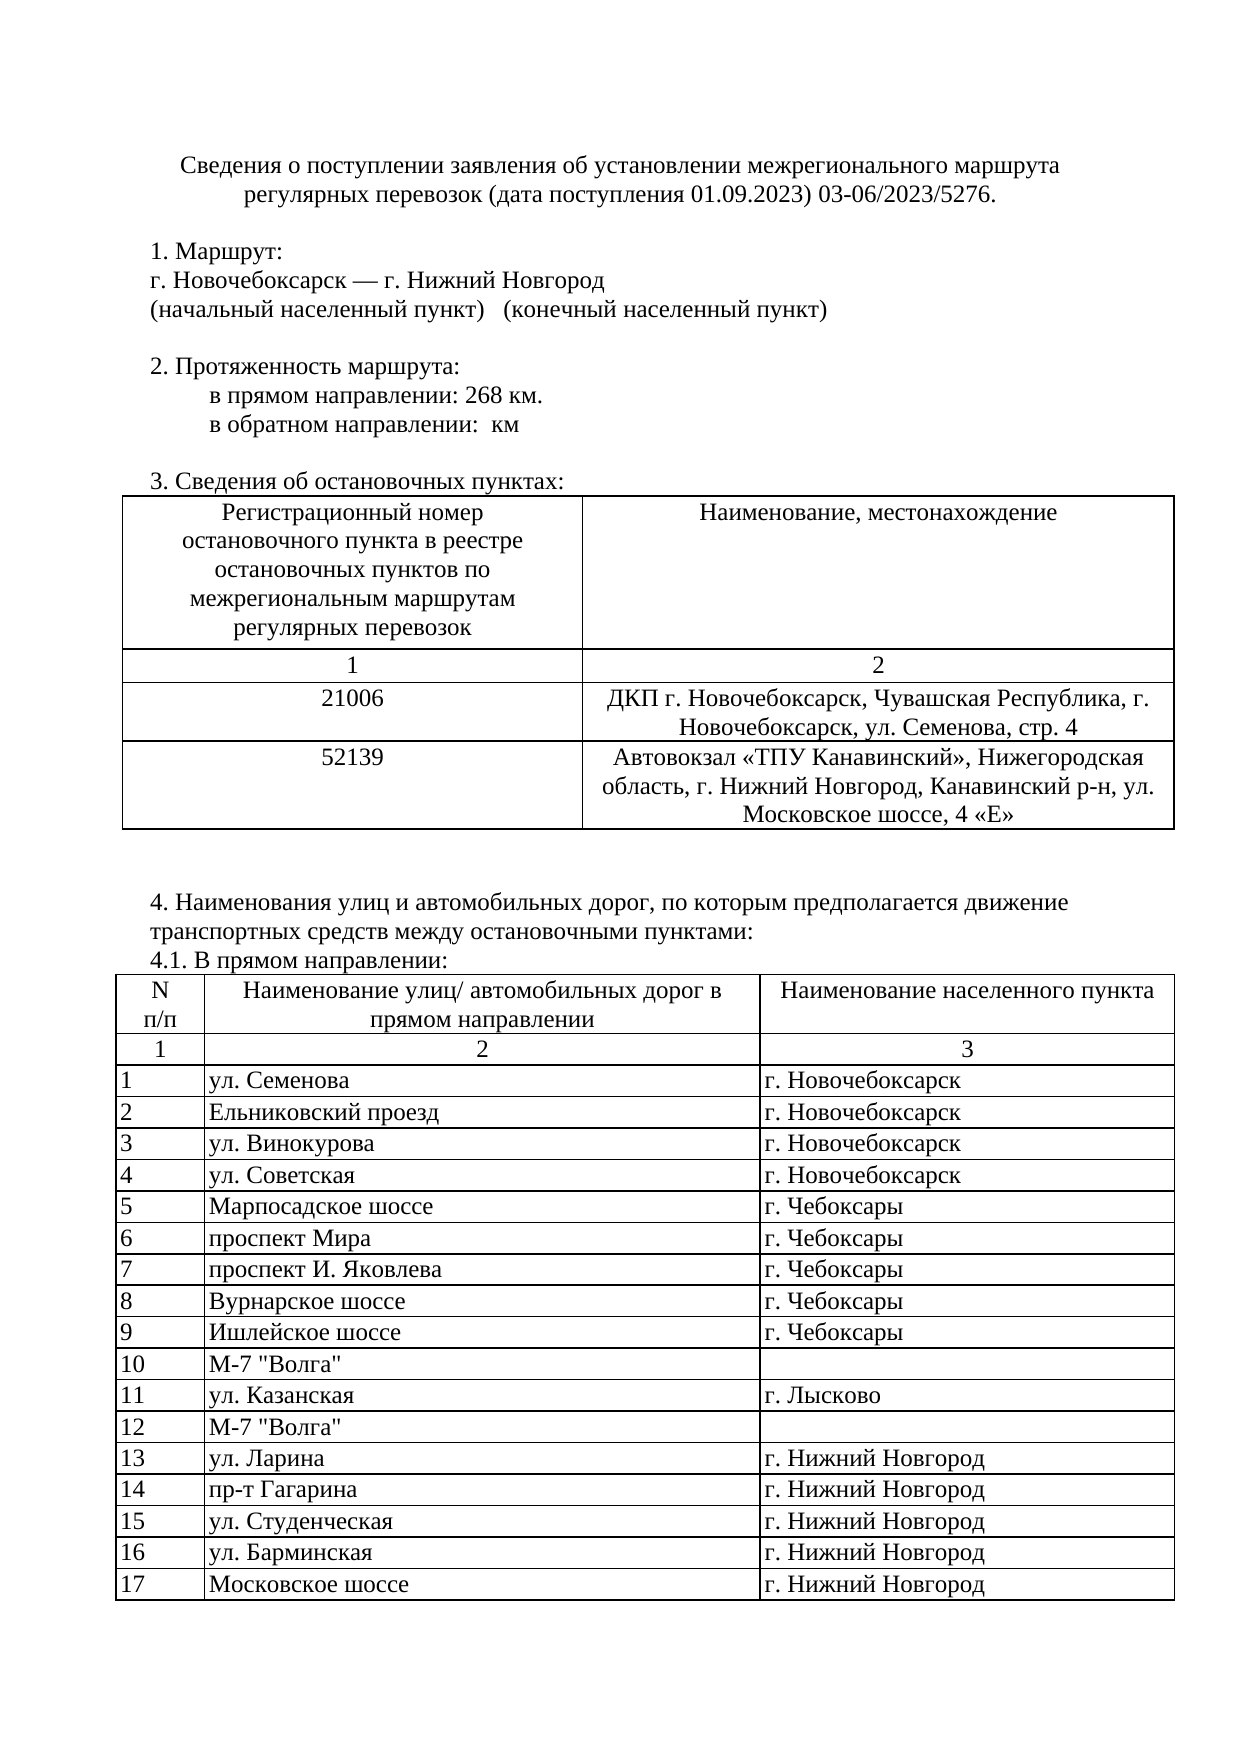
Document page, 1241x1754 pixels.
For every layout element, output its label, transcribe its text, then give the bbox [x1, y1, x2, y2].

table_cell 5 [117, 1192, 204, 1221]
table_cell 15 [117, 1506, 204, 1536]
table_cell Ельниковский проезд [205, 1097, 759, 1127]
table_header Наименование, местонахождение [583, 497, 1173, 648]
table_header Регистрационный номер остановочного пункта в реестре остановочных пунктов по межрегиональным маршрутам регулярных перевозок [123, 497, 582, 648]
table_cell 6 [117, 1223, 204, 1253]
table_cell [761, 1349, 1174, 1379]
table_cell 2 [583, 650, 1173, 681]
table_header Наименование населенного пункта [761, 975, 1174, 1033]
table_cell г. Нижний Новгород [761, 1506, 1174, 1536]
table_cell 11 [117, 1380, 204, 1410]
table_cell г. Нижний Новгород [761, 1443, 1174, 1473]
table_cell Ишлейское шоссе [205, 1317, 759, 1347]
table_cell ДКП г. Новочебоксарск, Чувашская Республика, г. Новочебоксарск, ул. Семенова, стр. 4 [583, 683, 1173, 740]
table_cell ул. Студенческая [205, 1506, 759, 1536]
table_cell г. Чебоксары [761, 1255, 1174, 1284]
table_cell г. Новочебоксарск [761, 1160, 1174, 1190]
table_cell г. Нижний Новгород [761, 1538, 1174, 1567]
text 2. Протяженность маршрута: [150, 351, 1090, 380]
table_cell 10 [117, 1349, 204, 1379]
table_cell 14 [117, 1475, 204, 1504]
table_cell 52139 [123, 742, 582, 828]
table_cell ул. Винокурова [205, 1129, 759, 1158]
table_cell 3 [761, 1034, 1174, 1064]
table_cell г. Нижний Новгород [761, 1569, 1174, 1599]
table_cell Марпосадское шоссе [205, 1192, 759, 1221]
table_cell 16 [117, 1538, 204, 1567]
table_cell г. Новочебоксарск [761, 1066, 1174, 1096]
table_cell 7 [117, 1255, 204, 1284]
text Сведения о поступлении заявления об установлении межрегионального маршрута регулярных перевозок (дата поступления 01.09.2023) 03-06/2023/5276. [150, 150, 1090, 207]
table_cell пр-т Гагарина [205, 1475, 759, 1504]
table_cell 21006 [123, 683, 582, 740]
table_cell 8 [117, 1286, 204, 1316]
text г. Новочебоксарск — г. Нижний Новгород [150, 265, 1090, 294]
table_cell 1 [117, 1066, 204, 1096]
table_cell ул. Ларина [205, 1443, 759, 1473]
text 4. Наименования улиц и автомобильных дорог, по которым предполагается движение транспортных средств между остановочными пунктами: [150, 887, 1090, 945]
text 3. Сведения об остановочных пунктах: [150, 466, 1090, 495]
text в обратном направлении: км [150, 409, 1090, 437]
table_header N п/п [117, 975, 204, 1033]
table_cell г. Новочебоксарск [761, 1097, 1174, 1127]
table_cell г. Лысково [761, 1380, 1174, 1410]
table_cell 1 [123, 650, 582, 681]
table_cell ул. Семенова [205, 1066, 759, 1096]
table_cell Московское шоссе [205, 1569, 759, 1599]
table_cell ул. Советская [205, 1160, 759, 1190]
table_cell проспект И. Яковлева [205, 1255, 759, 1284]
text 4.1. В прямом направлении: [150, 945, 1090, 973]
table_cell ул. Барминская [205, 1538, 759, 1567]
table_cell 1 [117, 1034, 204, 1064]
text в прямом направлении: 268 км. [150, 380, 1090, 409]
table_cell 2 [205, 1034, 759, 1064]
table_cell 3 [117, 1129, 204, 1158]
table_cell г. Новочебоксарск [761, 1129, 1174, 1158]
table_cell г. Чебоксары [761, 1286, 1174, 1316]
text 1. Маршрут: [150, 236, 1090, 265]
table_cell г. Чебоксары [761, 1317, 1174, 1347]
table_cell 12 [117, 1412, 204, 1442]
table_cell 13 [117, 1443, 204, 1473]
table_header Наименование улиц/ автомобильных дорог в прямом направлении [205, 975, 759, 1033]
table_cell г. Чебоксары [761, 1192, 1174, 1221]
text (начальный населенный пункт) (конечный населенный пункт) [150, 294, 1090, 322]
table_cell М-7 "Волга" [205, 1412, 759, 1442]
table_cell Автовокзал «ТПУ Канавинский», Нижегородская область, г. Нижний Новгород, Канавинский р-н, ул. Московское шоссе, 4 «Е» [583, 742, 1173, 828]
table_cell М-7 "Волга" [205, 1349, 759, 1379]
table_cell 17 [117, 1569, 204, 1599]
table_cell 9 [117, 1317, 204, 1347]
table_cell [761, 1412, 1174, 1442]
table_cell 4 [117, 1160, 204, 1190]
table_cell 2 [117, 1097, 204, 1127]
table_cell Вурнарское шоссе [205, 1286, 759, 1316]
table_cell ул. Казанская [205, 1380, 759, 1410]
table_cell г. Чебоксары [761, 1223, 1174, 1253]
table_cell г. Нижний Новгород [761, 1475, 1174, 1504]
table_cell проспект Мира [205, 1223, 759, 1253]
